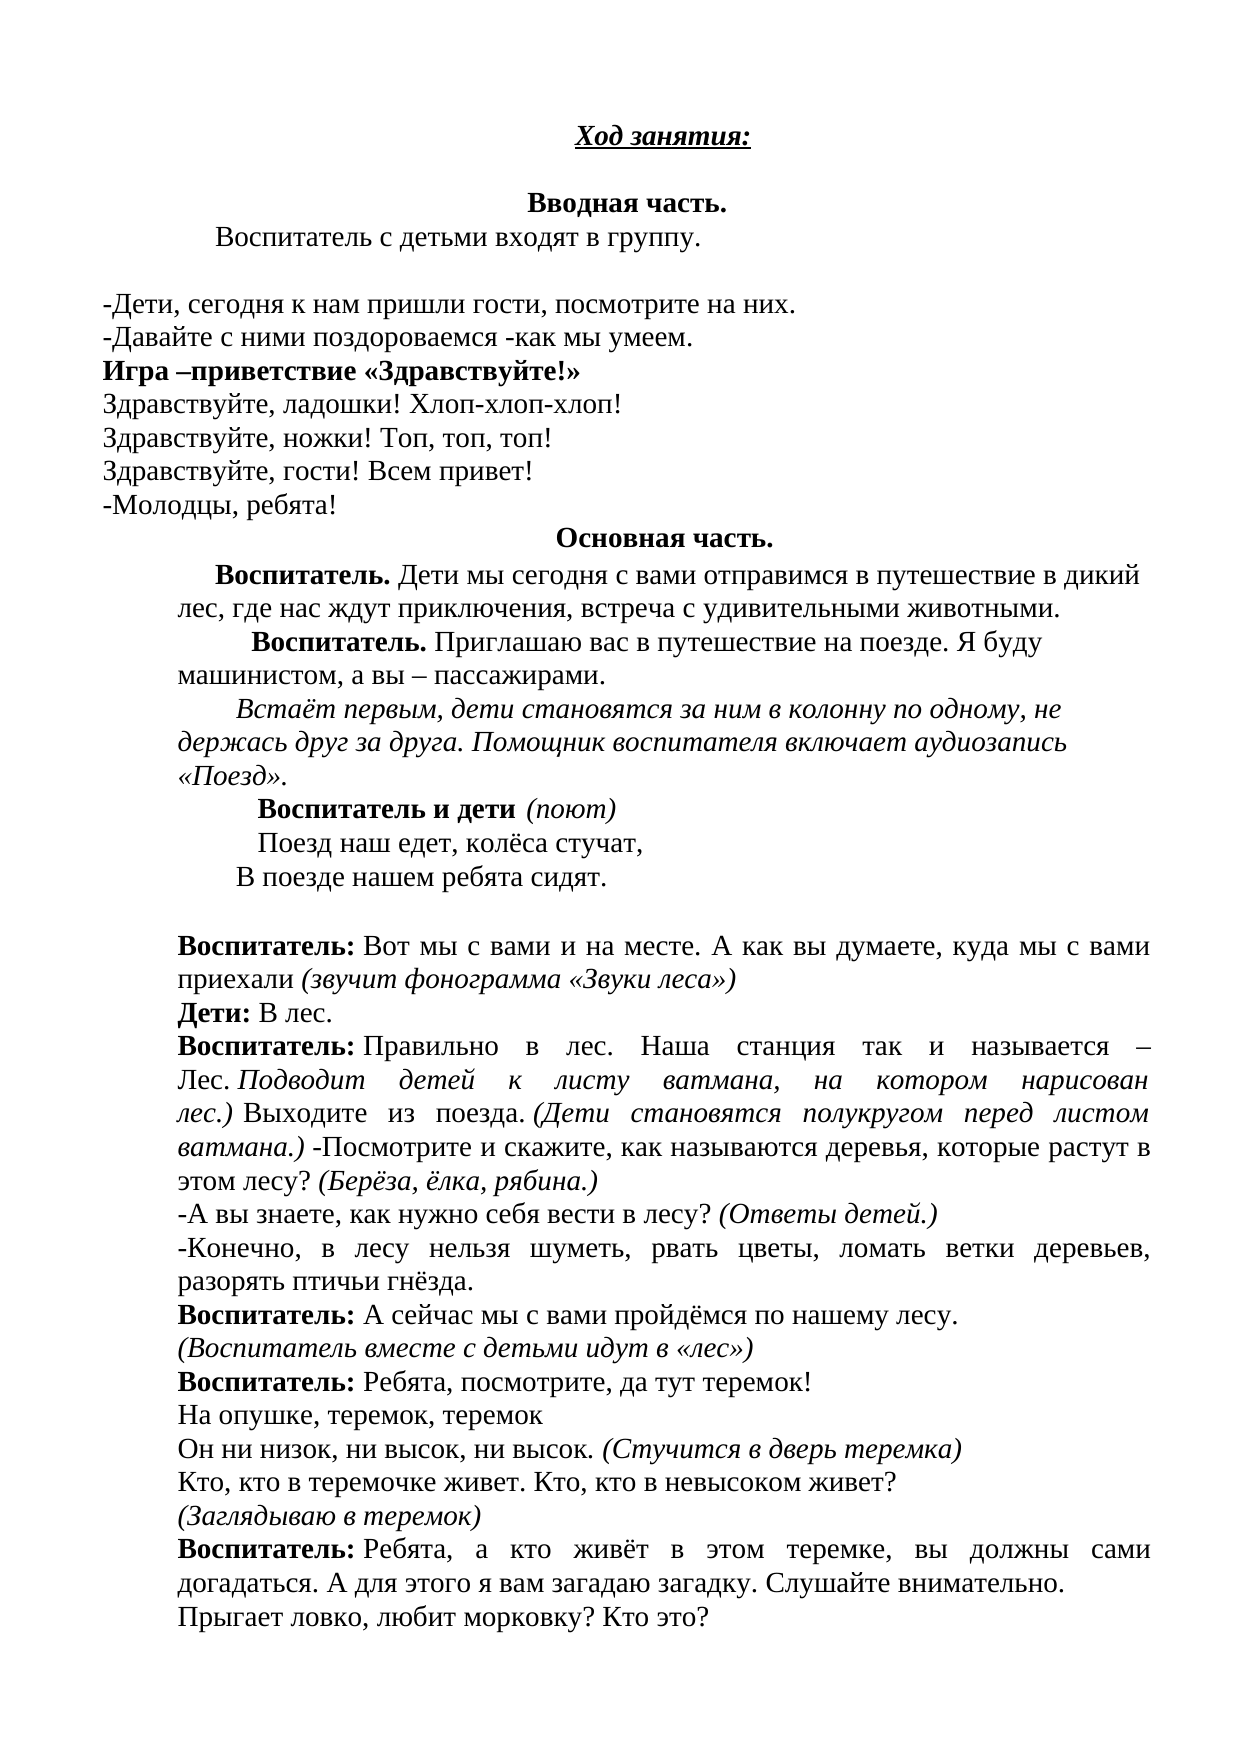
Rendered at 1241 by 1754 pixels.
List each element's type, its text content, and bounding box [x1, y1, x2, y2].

text Встаёт первым, дети становятся за ним в колонну по одному, не держась друг за друга. Помощник воспитателя включает аудиозапись «Поезд». [177, 691, 1152, 792]
text -Молодцы, ребята! [102, 487, 1152, 521]
text (Заглядываю в теремок) [177, 1498, 1152, 1532]
text Воспитатель: Правильно в лес. Наша станция так и называется – Лес. Подводит детей к листу ватмана, на котором нарисован лес.) Выходите из поезда. (Дети становятся полукругом перед листом ватмана.) -Посмотрите и скажите, как называются деревья, которые растут в этом лесу? (Берёза, ёлка, рябина.) [177, 1028, 1152, 1196]
text Воспитатель. Приглашаю вас в путешествие на поезде. Я буду машинистом, а вы – пассажирами. [177, 624, 1152, 691]
text Воспитатель и дети (поют) [177, 792, 1152, 825]
text Воспитатель: Вот мы с вами и на месте. А как вы думаете, куда мы с вами приехали (звучит фонограмма «Звуки леса») [177, 928, 1152, 995]
text В поезде нашем ребята сидят. [177, 859, 1152, 892]
text Воспитатель с детьми входят в группу. [177, 219, 1152, 252]
text (Воспитатель вместе с детьми идут в «лес») [177, 1330, 1152, 1364]
text Игра –приветствие «Здравствуйте!» [102, 353, 1152, 386]
text Он ни низок, ни высок, ни высок. (Стучится в дверь теремка) [177, 1431, 1152, 1464]
text -Давайте с ними поздороваемся -как мы умеем. [102, 319, 1152, 353]
text Поезд наш едет, колёса стучат, [177, 825, 1152, 859]
text Основная часть. [177, 521, 1152, 554]
text Воспитатель: А сейчас мы с вами пройдёмся по нашему лесу. [177, 1297, 1152, 1330]
text Ход занятия: [177, 118, 1152, 152]
text -А вы знаете, как нужно себя вести в лесу? (Ответы детей.) [177, 1196, 1152, 1230]
text Воспитатель. Дети мы сегодня с вами отправимся в путешествие в дикий лес, где нас ждут приключения, встреча с удивительными животными. [177, 557, 1152, 624]
text -Конечно, в лесу нельзя шуметь, рвать цветы, ломать ветки деревьев, разорять птичьи гнёзда. [177, 1230, 1152, 1297]
text Кто, кто в теремочке живет. Кто, кто в невысоком живет? [177, 1464, 1152, 1498]
text Дети: В лес. [177, 995, 1152, 1028]
text -Дети, сегодня к нам пришли гости, посмотрите на них. [102, 286, 1152, 319]
text Здравствуйте, гости! Всем привет! [102, 453, 1152, 487]
text Воспитатель: Ребята, а кто живёт в этом теремке, вы должны сами догадаться. А для этого я вам загадаю загадку. Слушайте внимательно. [177, 1532, 1152, 1599]
text Вводная часть. [102, 185, 1152, 219]
text Здравствуйте, ладошки! Хлоп-хлоп-хлоп! [102, 386, 1152, 420]
text На опушке, теремок, теремок [177, 1397, 1152, 1431]
text Здравствуйте, ножки! Топ, топ, топ! [102, 420, 1152, 453]
text Прыгает ловко, любит морковку? Кто это? [177, 1599, 1152, 1632]
text Воспитатель: Ребята, посмотрите, да тут теремок! [177, 1364, 1152, 1397]
